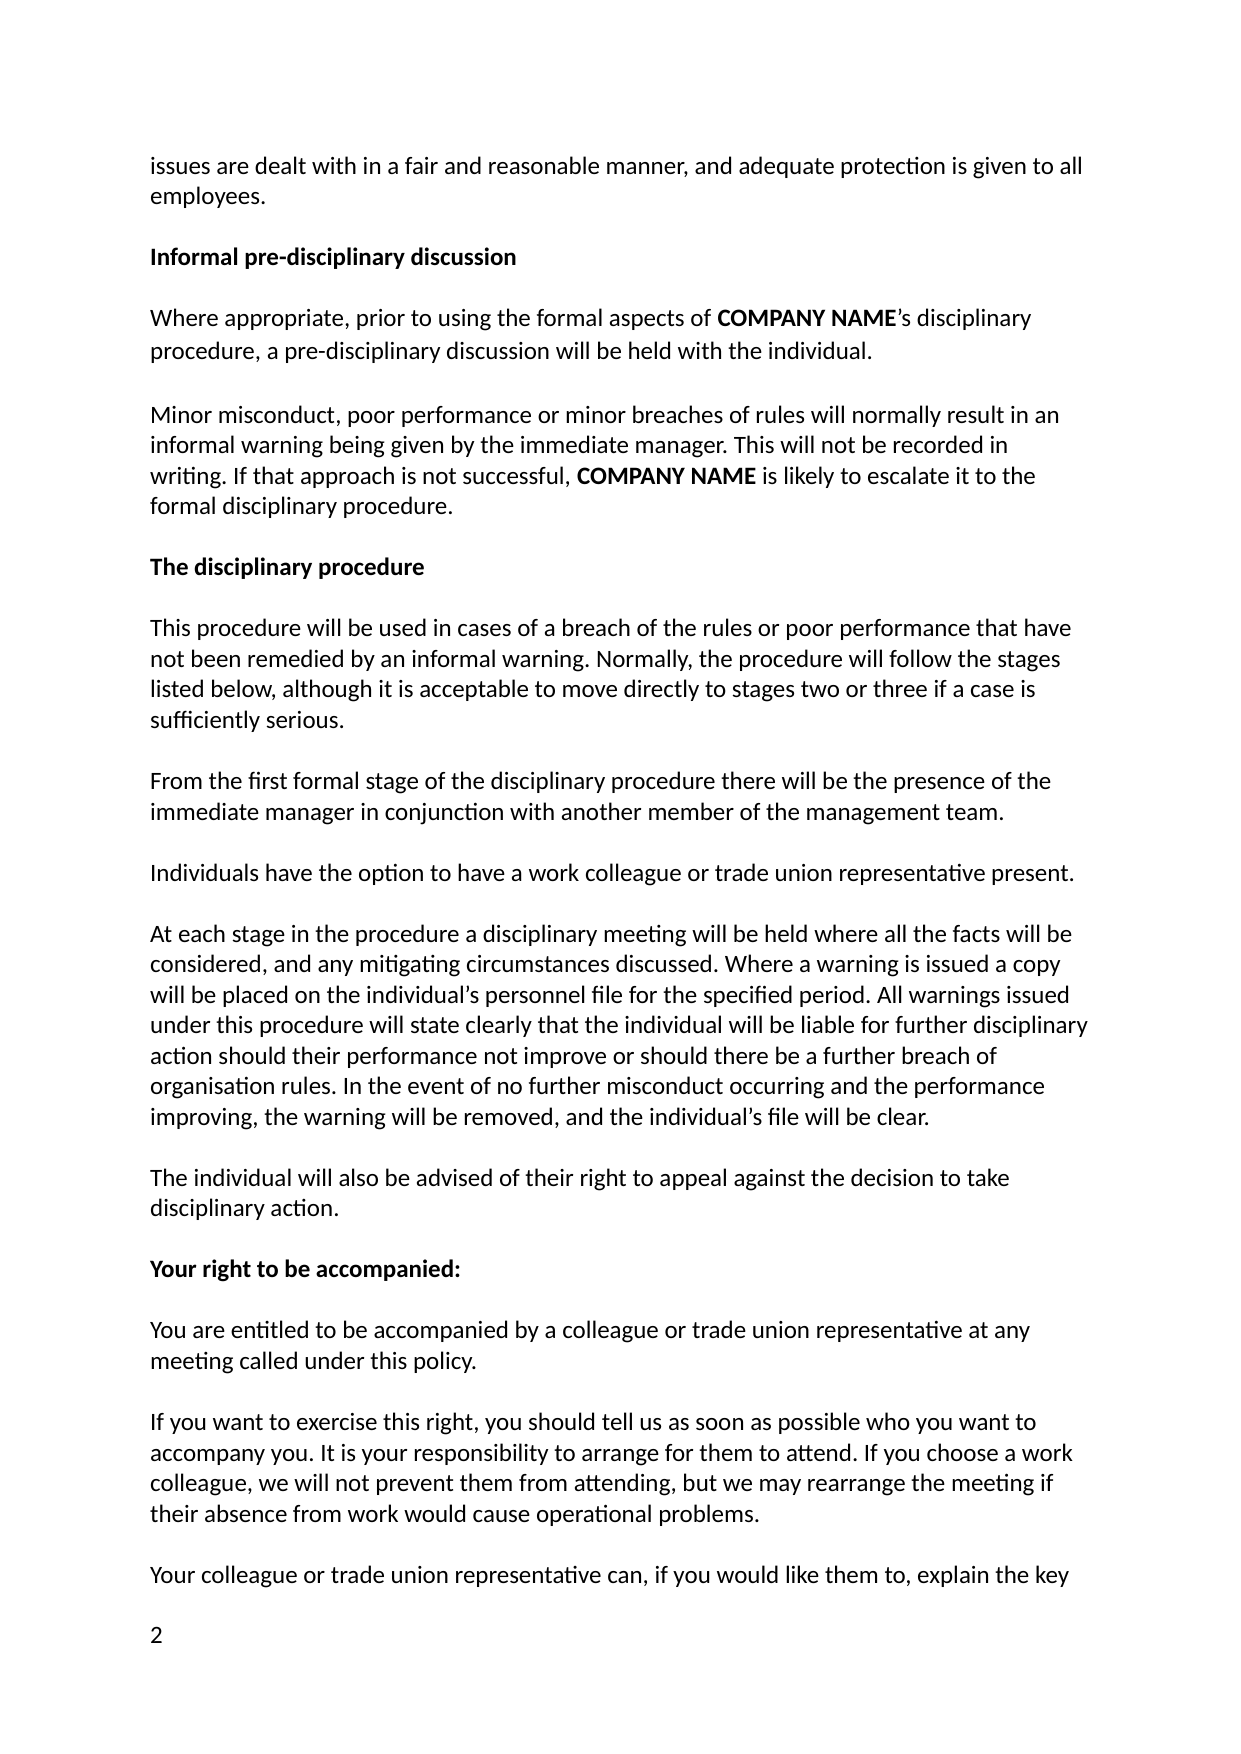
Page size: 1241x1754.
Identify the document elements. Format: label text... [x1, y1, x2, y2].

text not been remedied by an informal warning. Normally, the procedure will follow the stages [150, 643, 1090, 674]
text informal warning being given by the immediate manager. This will not be recorded in [150, 429, 1090, 460]
text The disciplinary procedure [150, 552, 1090, 582]
text Individuals have the option to have a work colleague or trade union representative present. [150, 857, 1090, 887]
text Your right to be accompanied: [150, 1253, 1090, 1284]
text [150, 150, 1090, 211]
text immediate manager in conjunction with another member of the management team. [150, 796, 1090, 826]
text Where appropriate, prior to using the formal aspects of COMPANY NAME’s disciplinary procedure, a pre-disciplinary discussion will be held with the individual. [150, 303, 1090, 366]
text You are entitled to be accompanied by a colleague or trade union representative at any [150, 1314, 1090, 1345]
text From the first formal stage of the disciplinary procedure there will be the presence of the [150, 765, 1090, 796]
text under this procedure will state clearly that the individual will be liable for further disciplinary action should their performance not improve or should there be a further breach of organisation rules. In the event of no further misconduct occurring and the performance improving, the warning will be removed, and the individual’s file will be clear. [150, 1009, 1090, 1131]
text colleague, we will not prevent them from attending, but we may rearrange the meeting if [150, 1467, 1090, 1498]
text sufficiently serious. [150, 704, 1090, 735]
text The individual will also be advised of their right to appeal against the decision to take disciplinary action. [150, 1162, 1090, 1223]
text Informal pre-disciplinary discussion [150, 242, 1090, 272]
text Your colleague or trade union representative can, if you would like them to, explain the key [150, 1559, 1090, 1589]
text their absence from work would cause operational problems. [150, 1498, 1090, 1528]
text Minor misconduct, poor performance or minor breaches of rules will normally result in an [150, 399, 1090, 429]
text listed below, although it is acceptable to move directly to stages two or three if a case is [150, 674, 1090, 704]
text accompany you. It is your responsibility to arrange for them to attend. If you choose a work [150, 1437, 1090, 1467]
text considered, and any mitigating circumstances discussed. Where a warning is issued a copy [150, 948, 1090, 979]
text will be placed on the individual’s personnel file for the specified period. All warnings issued [150, 979, 1090, 1009]
text writing. If that approach is not successful, COMPANY NAME is likely to escalate it to the formal disciplinary procedure. [150, 460, 1090, 521]
text meeting called under this policy. [150, 1345, 1090, 1376]
text At each stage in the procedure a disciplinary meeting will be held where all the facts will be [150, 918, 1090, 948]
text This procedure will be used in cases of a breach of the rules or poor performance that have [150, 613, 1090, 643]
text If you want to exercise this right, you should tell us as soon as possible who you want to [150, 1406, 1090, 1437]
